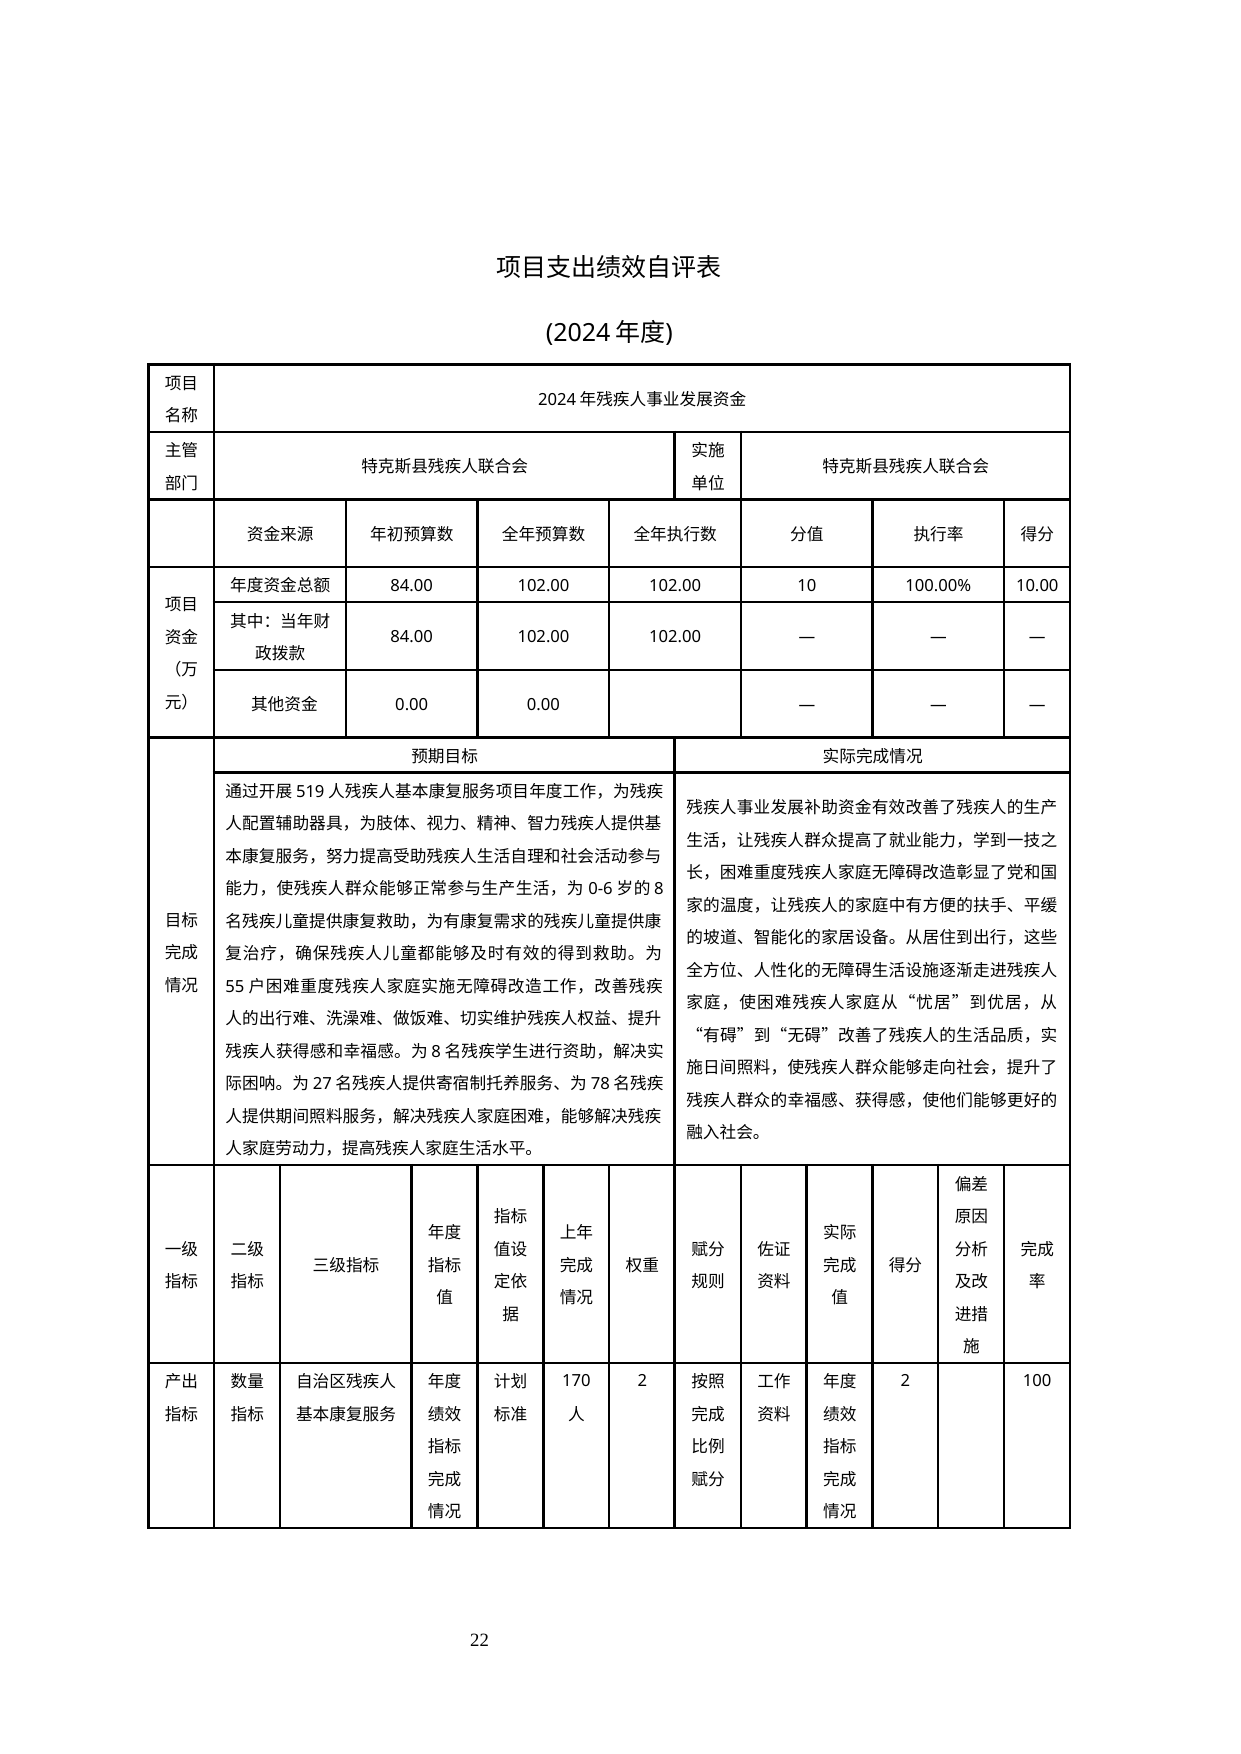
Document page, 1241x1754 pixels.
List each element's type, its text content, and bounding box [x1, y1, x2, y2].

table_cell 84.00 [347, 603, 476, 668]
table_cell 得分 [874, 1166, 937, 1361]
table_cell 年度绩效指标完成情况 [413, 1364, 476, 1526]
table_cell 实施单位 [676, 433, 740, 498]
table_cell 数量指标 [215, 1364, 279, 1526]
table_cell 2 [610, 1364, 673, 1526]
table_cell 目标完成情况 [150, 739, 213, 1164]
table_cell 2024年残疾人事业发展资金 [215, 366, 1069, 431]
table_cell 0.00 [479, 671, 608, 736]
table_cell 10.00 [1005, 568, 1069, 601]
table_cell 特克斯县残疾人联合会 [215, 433, 673, 498]
table_cell 项目名称 [150, 366, 213, 431]
table_cell 84.00 [347, 568, 476, 601]
table_cell 资金来源 [215, 501, 345, 566]
table_cell 其他资金 [215, 671, 345, 736]
table_cell 0.00 [347, 671, 476, 736]
table_cell 二级指标 [215, 1166, 279, 1361]
table_cell 102.00 [610, 568, 740, 601]
table_cell 执行率 [874, 501, 1003, 566]
table_cell 100.00% [874, 568, 1003, 601]
table_cell — [742, 603, 871, 668]
table_cell 产出指标 [150, 1364, 213, 1526]
table_cell 佐证资料 [742, 1166, 805, 1361]
table_cell 主管部门 [150, 433, 213, 498]
table_cell [610, 671, 740, 736]
table_cell 实际完成值 [808, 1166, 871, 1361]
table_cell — [874, 671, 1003, 736]
table_cell 年度指标值 [413, 1166, 476, 1361]
table_cell — [742, 671, 871, 736]
table_cell 计划标准 [479, 1364, 542, 1526]
table_cell [150, 501, 213, 566]
table_cell 100 [1005, 1364, 1069, 1526]
table_cell [939, 1364, 1003, 1526]
table_cell — [874, 603, 1003, 668]
table_cell (2024年度) [148, 298, 1070, 363]
table_cell 实际完成情况 [676, 739, 1069, 771]
table_cell 预期目标 [215, 739, 673, 771]
table_cell 偏差原因分析及改进措施 [939, 1166, 1003, 1361]
table_cell 2 [874, 1364, 937, 1526]
table_cell 权重 [610, 1166, 673, 1361]
table_cell 102.00 [610, 603, 740, 668]
table_cell 10 [742, 568, 871, 601]
table_cell 年度资金总额 [215, 568, 345, 601]
table_cell 赋分规则 [676, 1166, 740, 1361]
table_cell 年初预算数 [347, 501, 476, 566]
table_cell 指标值设定依据 [479, 1166, 542, 1361]
table_cell 170人 [545, 1364, 608, 1526]
table_cell 一级指标 [150, 1166, 213, 1361]
table_cell 全年预算数 [479, 501, 608, 566]
table_cell 残疾人事业发展补助资金有效改善了残疾人的生产生活，让残疾人群众提高了就业能力，学到一技之长，困难重度残疾人家庭无障碍改造彰显了党和国家的温度，让残疾人的家庭中有方便的扶手、平缓的坡道、智能化的家居设备。从居住到出行，这些全方位、人性化的无障碍生活设施逐渐走进残疾人家庭，使困难残疾人家庭从“忧居”到优居，从“有碍”到“无碍”改善了残疾人的生活品质，实施日间照料，使残疾人群众能够走向社会，提升了残疾人群众的幸福感、获得感，使他们能够更好的融入社会。 [676, 774, 1069, 1164]
table_cell 项目资金 （万元） [150, 568, 213, 736]
table_cell — [1005, 671, 1069, 736]
table_cell 102.00 [479, 603, 608, 668]
table_cell 自治区残疾人基本康复服务 [281, 1364, 410, 1526]
table_cell 特克斯县残疾人联合会 [742, 433, 1069, 498]
table_cell 三级指标 [281, 1166, 410, 1361]
table_cell 完成率 [1005, 1166, 1069, 1361]
table_cell 全年执行数 [610, 501, 740, 566]
table_cell 得分 [1005, 501, 1069, 566]
table_cell 分值 [742, 501, 871, 566]
table_cell — [1005, 603, 1069, 668]
table_cell 按照完成比例赋分 [676, 1364, 740, 1526]
table_header 项目支出绩效自评表 [148, 233, 1070, 298]
table_cell 上年完成情况 [545, 1166, 608, 1361]
table_cell 通过开展519人残疾人基本康复服务项目年度工作，为残疾人配置辅助器具，为肢体、视力、精神、智力残疾人提供基本康复服务，努力提高受助残疾人生活自理和社会活动参与能力，使残疾人群众能够正常参与生产生活，为0-6岁的8名残疾儿童提供康复救助，为有康复需求的残疾儿童提供康复治疗，确保残疾人儿童都能够及时有效的得到救助。为55户困难重度残疾人家庭实施无障碍改造工作，改善残疾人的出行难、洗澡难、做饭难、切实维护残疾人权益、提升残疾人获得感和幸福感。为8名残疾学生进行资助，解决实际困呐。为27名残疾人提供寄宿制托养服务、为78名残疾人提供期间照料服务，解决残疾人家庭困难，能够解决残疾人家庭劳动力，提高残疾人家庭生活水平。 [215, 774, 673, 1164]
table_cell 年度绩效指标完成情况 [808, 1364, 871, 1526]
table_cell 工作资料 [742, 1364, 805, 1526]
table_cell 其中：当年财政拨款 [215, 603, 345, 668]
table_cell 102.00 [479, 568, 608, 601]
